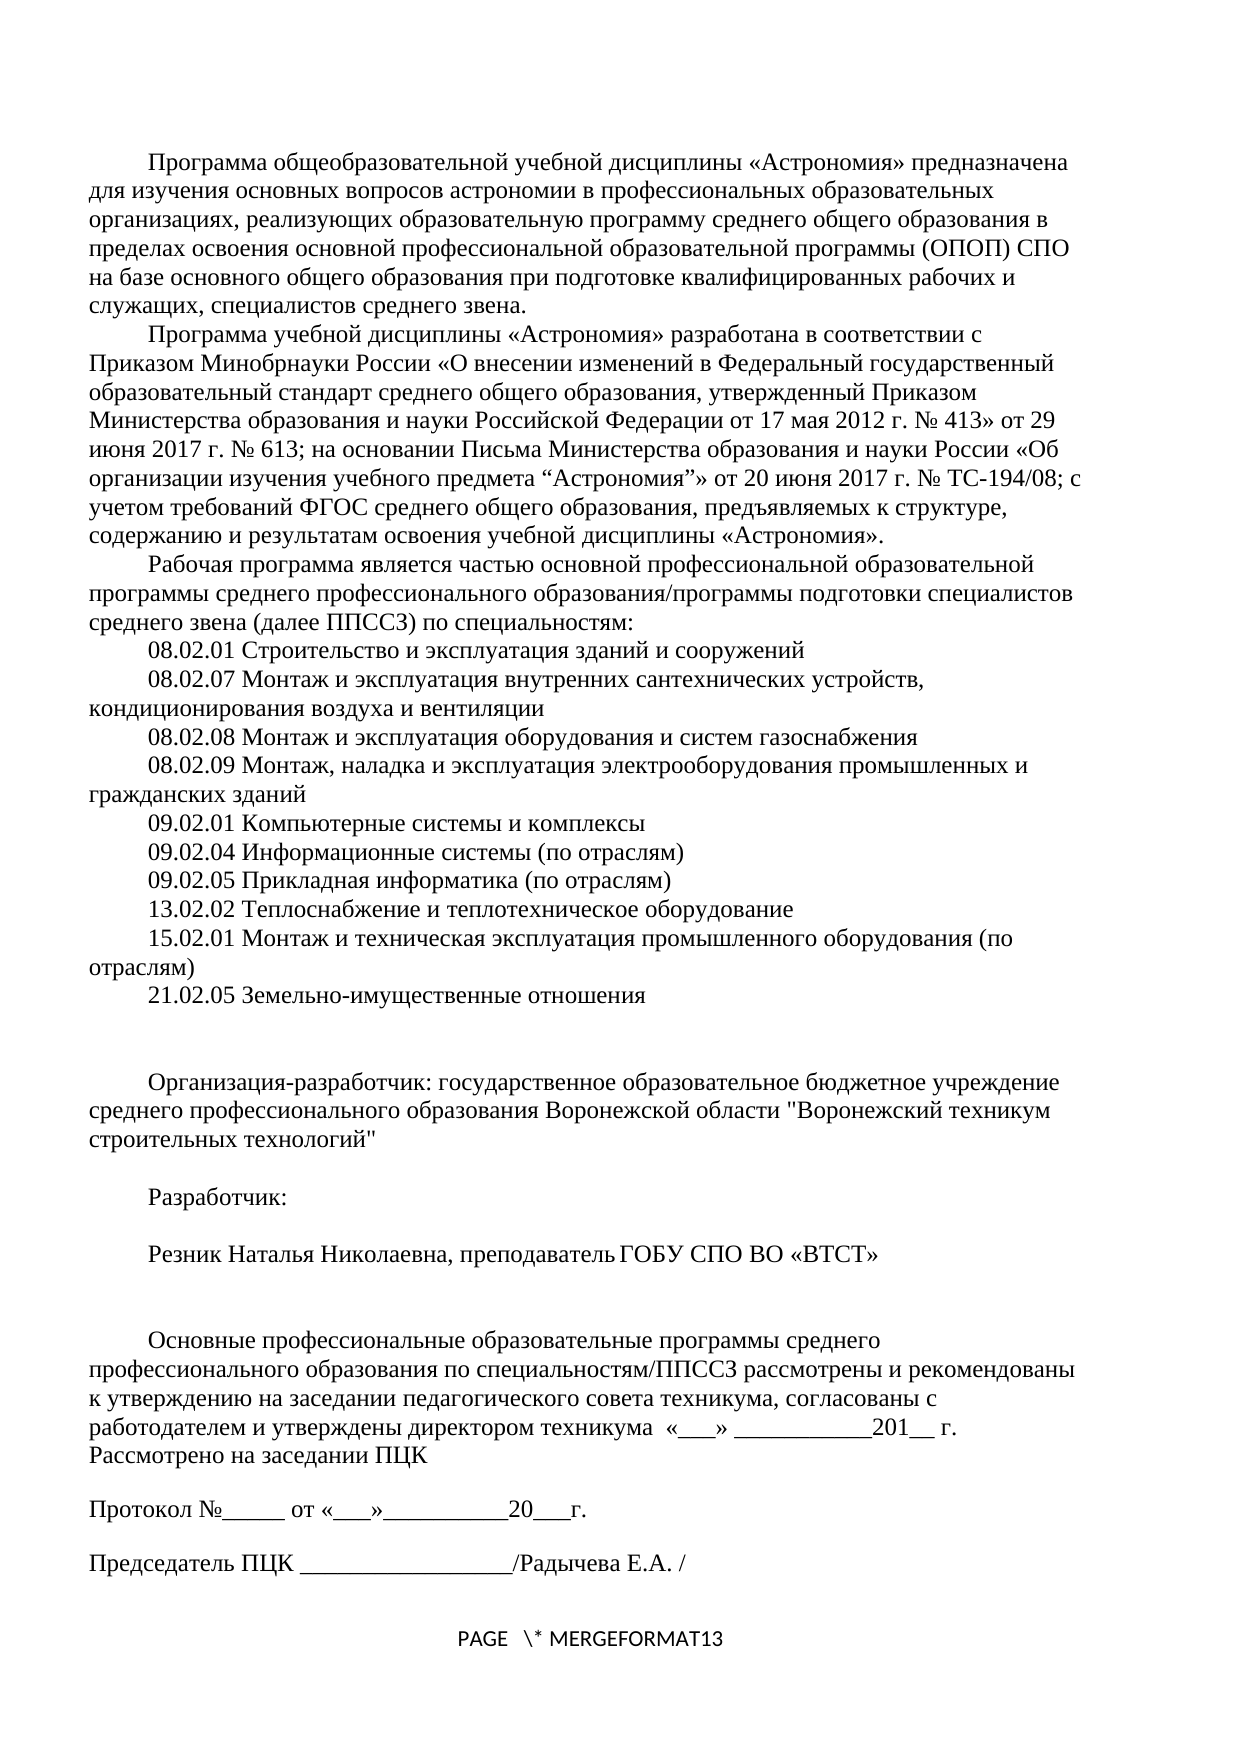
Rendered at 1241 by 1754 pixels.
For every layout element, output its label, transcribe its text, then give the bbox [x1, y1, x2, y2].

text 15.02.01 Монтаж и техническая эксплуатация промышленного оборудования (по отраслям) [88, 923, 1092, 981]
text 09.02.04 Информационные системы (по отраслям) [88, 837, 1092, 866]
text 13.02.02 Теплоснабжение и теплотехническое оборудование [88, 894, 1092, 923]
text Председатель ПЦК _________________/Радычева Е.А. / [88, 1548, 1092, 1577]
text 09.02.01 Компьютерные системы и комплексы [88, 808, 1092, 837]
text Организация-разработчик: государственное образовательное бюджетное учреждение среднего профессионального образования Воронежской области "Воронежский техникум строительных технологий" [88, 1067, 1092, 1153]
text Протокол №_____ от «___»__________20___г. [88, 1494, 1092, 1523]
text 08.02.01 Строительство и эксплуатация зданий и сооружений [88, 636, 1092, 664]
text Рассмотрено на заседании ПЦК [88, 1441, 1092, 1469]
text 09.02.05 Прикладная информатика (по отраслям) [88, 866, 1092, 894]
text Программа общеобразовательной учебной дисциплины «Астрономия» предназначена для изучения основных вопросов астрономии в профессиональных образовательных организациях, реализующих образовательную программу среднего общего образования в пределах освоения основной профессиональной образовательной программы (ОПОП) СПО на базе основного общего образования при подготовке квалифицированных рабочих и служащих, специалистов среднего звена. [88, 147, 1092, 319]
text 08.02.07 Монтаж и эксплуатация внутренних сантехнических устройств, кондиционирования воздуха и вентиляции [88, 664, 1092, 722]
text Основные профессиональные образовательные программы среднего профессионального образования по специальностям/ППССЗ рассмотрены и рекомендованы к утверждению на заседании педагогического совета техникума, согласованы с работодателем и утверждены директором техникума «___» ___________201__ г. [88, 1326, 1092, 1441]
text Разработчик: [88, 1182, 1092, 1211]
text Рабочая программа является частью основной профессиональной образовательной программы среднего профессионального образования/программы подготовки специалистов среднего звена (далее ППССЗ) по специальностям: [88, 549, 1092, 636]
text Резник Наталья Николаевна, преподаватель ГОБУ СПО ВО «ВТСТ» [88, 1239, 1092, 1268]
text Программа учебной дисциплины «Астрономия» разработана в соответствии с Приказом Минобрнауки России «О внесении изменений в Федеральный государственный образовательный стандарт среднего общего образования, утвержденный Приказом Министерства образования и науки Российской Федерации от 17 мая 2012 г. № 413» от 29 июня 2017 г. № 613; на основании Письма Министерства образования и науки России «Об организации изучения учебного предмета “Астрономия”» от 20 июня 2017 г. № ТС-194/08; с учетом требований ФГОС среднего общего образования, предъявляемых к структуре, содержанию и результатам освоения учебной дисциплины «Астрономия». [88, 319, 1092, 549]
text 08.02.08 Монтаж и эксплуатация оборудования и систем газоснабжения [88, 722, 1092, 751]
text 08.02.09 Монтаж, наладка и эксплуатация электрооборудования промышленных и гражданских зданий [88, 751, 1092, 808]
text 21.02.05 Земельно-имущественные отношения [88, 981, 1092, 1009]
